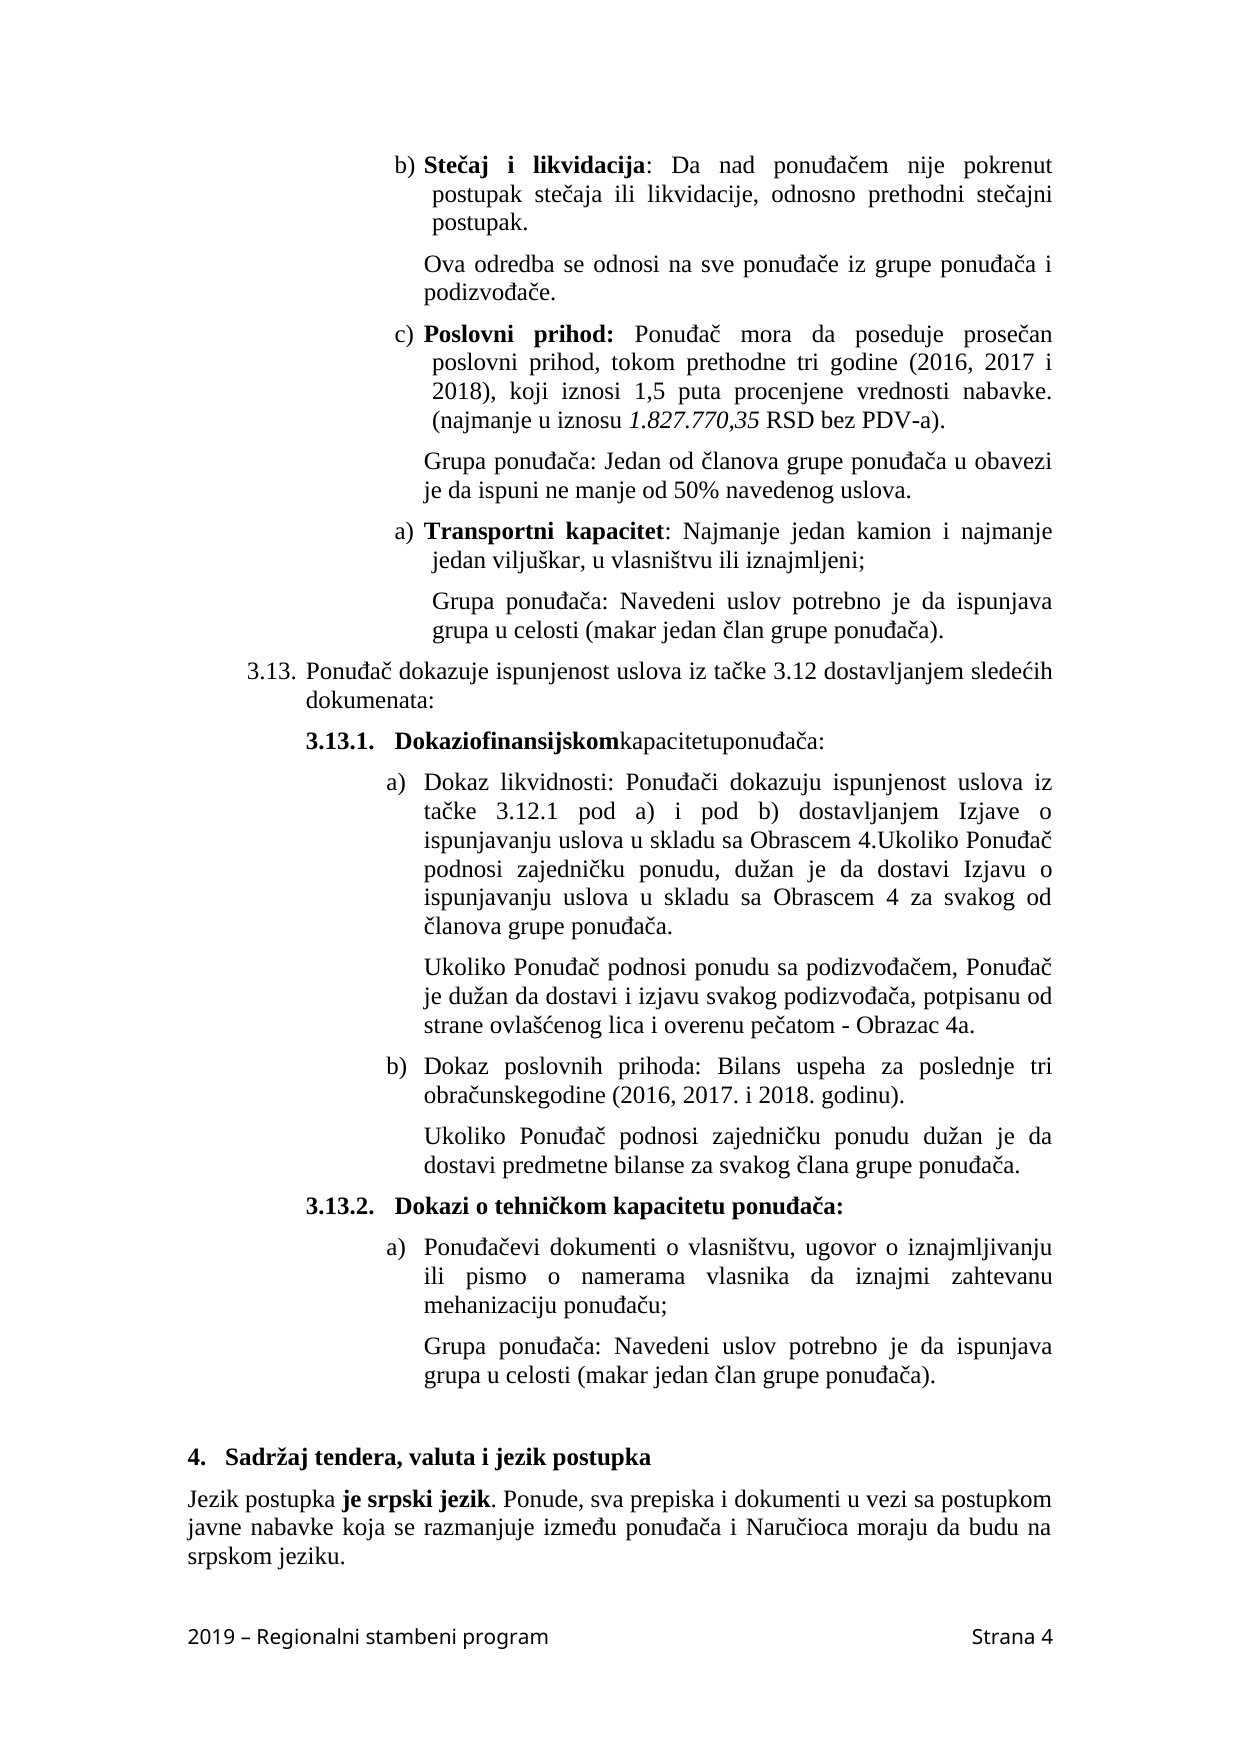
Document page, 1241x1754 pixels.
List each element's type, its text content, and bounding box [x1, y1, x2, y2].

list Poslovni prihod: Ponuđač mora da poseduje prosečan poslovni prihod, tokom prethodne tri godine (2016, 2017 i 2018), koji iznosi 1,5 puta procenjene vrednosti nabavke. (najmanje u iznosu 1.827.770,35 RSD bez PDV-a). [394, 319, 1053, 434]
text Ukoliko Ponuđač podnosi ponudu sa podizvođačem, Ponuđač je dužan da dostavi i izjavu svakog podizvođača, potpisanu od strane ovlašćenog lica i overenu pečatom - Obrazac 4a. [424, 952, 1053, 1039]
list Transportni kapacitet: Najmanje jedan kamion i najmanje jedan viljuškar, u vlasništvu ili iznajmljeni; [394, 516, 1053, 574]
list Dokaziofinansijskomkapacitetuponuđača: [306, 726, 1053, 755]
list Stečaj i likvidacija: Da nad ponuđačem nije pokrenut postupak stečaja ili likvidacije, odnosno prethodni stečajni postupak. [394, 150, 1053, 236]
text Grupa ponuđača: Jedan od članova grupe ponuđača u obavezi je da ispuni ne manje od 50% navedenog uslova. [424, 446, 1053, 504]
text Ova odredba se odnosi na sve ponuđače iz grupe ponuđača i podizvođače. [424, 249, 1053, 306]
text Grupa ponuđača: Navedeni uslov potrebno je da ispunjava grupa u celosti (makar jedan član grupe ponuđača). [424, 1331, 1053, 1389]
list Ponuđač dokazuje ispunjenost uslova iz tačke 3.12 dostavljanjem sledećih dokumenata: [247, 656, 1053, 714]
subtitle Jezik postupka je srpski jezik. Ponude, sva prepiska i dokumenti u vezi sa postupkom javne nabavke koja se razmanjuje između ponuđača i Naručioca moraju da budu na srpskom jeziku. [187, 1484, 1053, 1570]
list Dokaz poslovnih prihoda: Bilans uspeha za poslednje tri obračunskegodine (2016, 2017. i 2018. godinu). [386, 1051, 1053, 1109]
list Dokazi o tehničkom kapacitetu ponuđača: [306, 1191, 1053, 1220]
list Sadržaj tendera, valuta i jezik postupka [187, 1442, 1053, 1471]
list Dokaz likvidnosti: Ponuđači dokazuju ispunjenost uslova iz tačke 3.12.1 pod a) i pod b) dostavljanjem Izjave o ispunjavanju uslova u skladu sa Obrascem 4.Ukoliko Ponuđač podnosi zajedničku ponudu, dužan je da dostavi Izjavu o ispunjavanju uslova u skladu sa Obrascem 4 za svakog od članova grupe ponuđača. [386, 767, 1053, 940]
list Ponuđačevi dokumenti o vlasništvu, ugovor o iznajmljivanju ili pismo o namerama vlasnika da iznajmi zahtevanu mehanizaciju ponuđaču; [386, 1232, 1053, 1319]
text Ukoliko Ponuđač podnosi zajedničku ponudu dužan je da dostavi predmetne bilanse za svakog člana grupe ponuđača. [424, 1121, 1053, 1179]
text Grupa ponuđača: Navedeni uslov potrebno je da ispunjava grupa u celosti (makar jedan član grupe ponuđača). [432, 586, 1053, 644]
